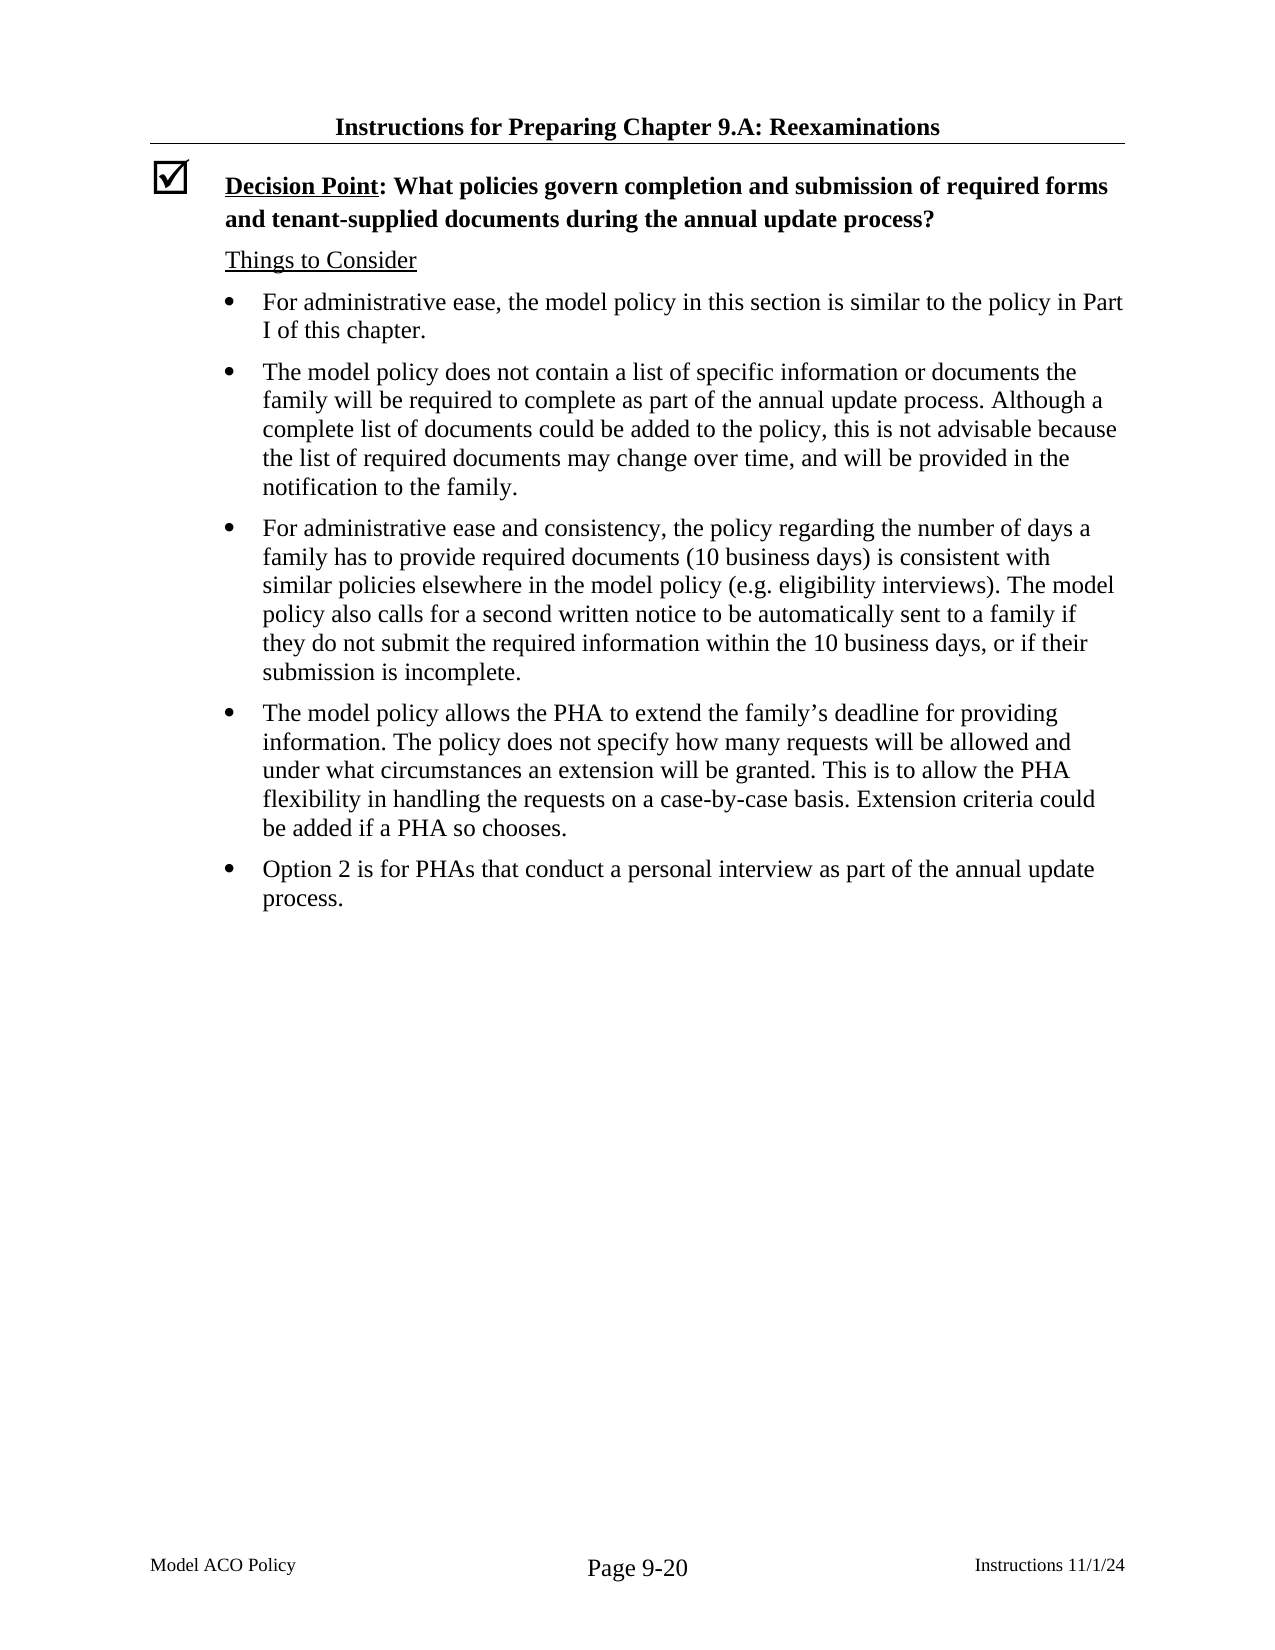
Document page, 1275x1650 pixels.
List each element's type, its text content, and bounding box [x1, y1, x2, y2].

list Option 2 is for PHAs that conduct a personal interview as part of the annual update process. [225, 854, 1125, 912]
list For administrative ease and consistency, the policy regarding the number of days a family has to provide required documents (10 business days) is consistent with similar policies elsewhere in the model policy (e.g. eligibility interviews). The model policy also calls for a second written notice to be automatically sent to a family if they do not submit the required information within the 10 business days, or if their submission is incomplete. [225, 513, 1125, 685]
text Decision Point: What policies govern completion and submission of required forms and tenant-supplied documents during the annual update process? [150, 162, 1125, 233]
list The model policy does not contain a list of specific information or documents the family will be required to complete as part of the annual update process. Although a complete list of documents could be added to the policy, this is not advisable because the list of required documents may change over time, and will be provided in the notification to the family. [225, 357, 1125, 500]
text Things to Consider [225, 245, 1125, 274]
list For administrative ease, the model policy in this section is similar to the policy in Part I of this chapter. [225, 287, 1125, 344]
list The model policy allows the PHA to extend the family’s deadline for providing information. The policy does not specify how many requests will be allowed and under what circumstances an extension will be granted. This is to allow the PHA flexibility in handling the requests on a case-by-case basis. Extension criteria could be added if a PHA so chooses. [225, 698, 1125, 842]
